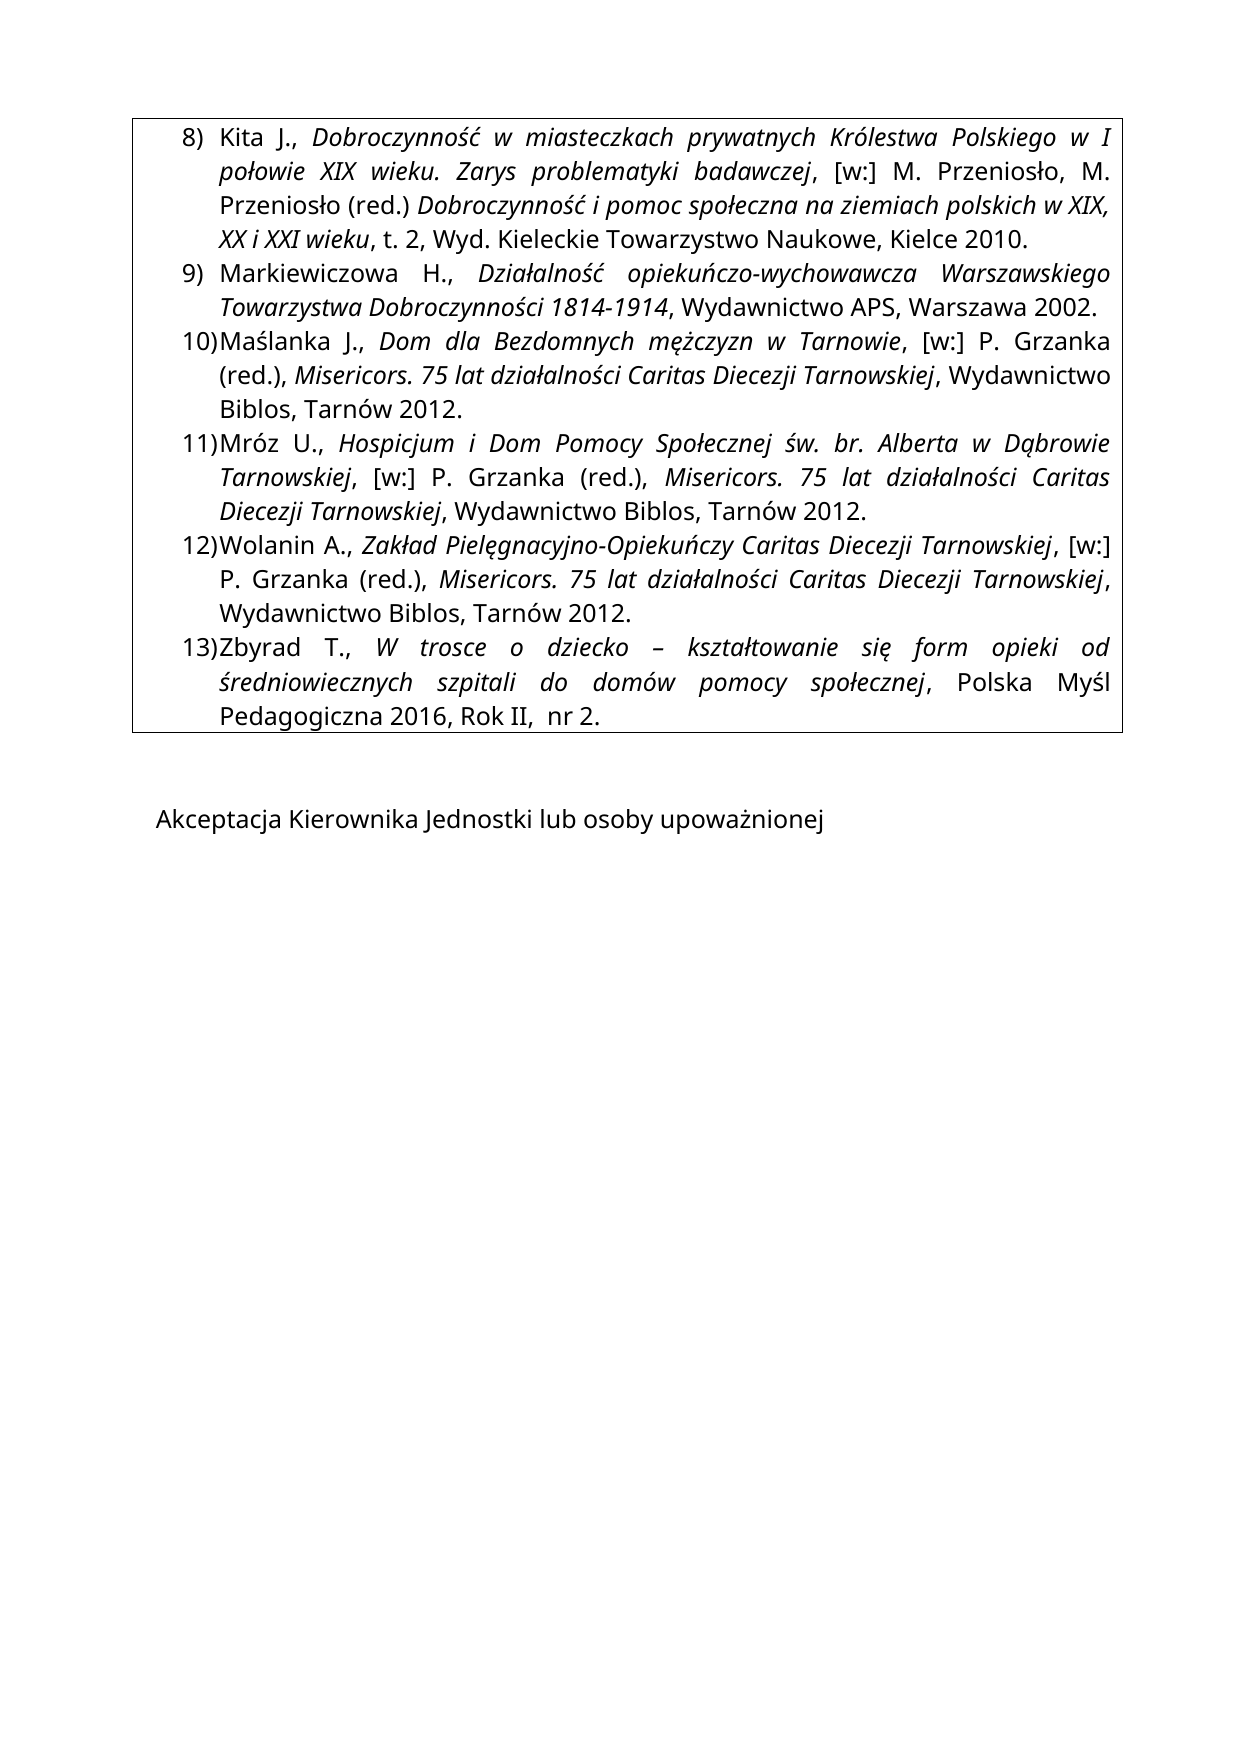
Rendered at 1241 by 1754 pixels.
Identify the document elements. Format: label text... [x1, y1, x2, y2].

text Akceptacja Kierownika Jednostki lub osoby upoważnionej [156, 801, 1122, 836]
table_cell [133, 119, 1122, 732]
